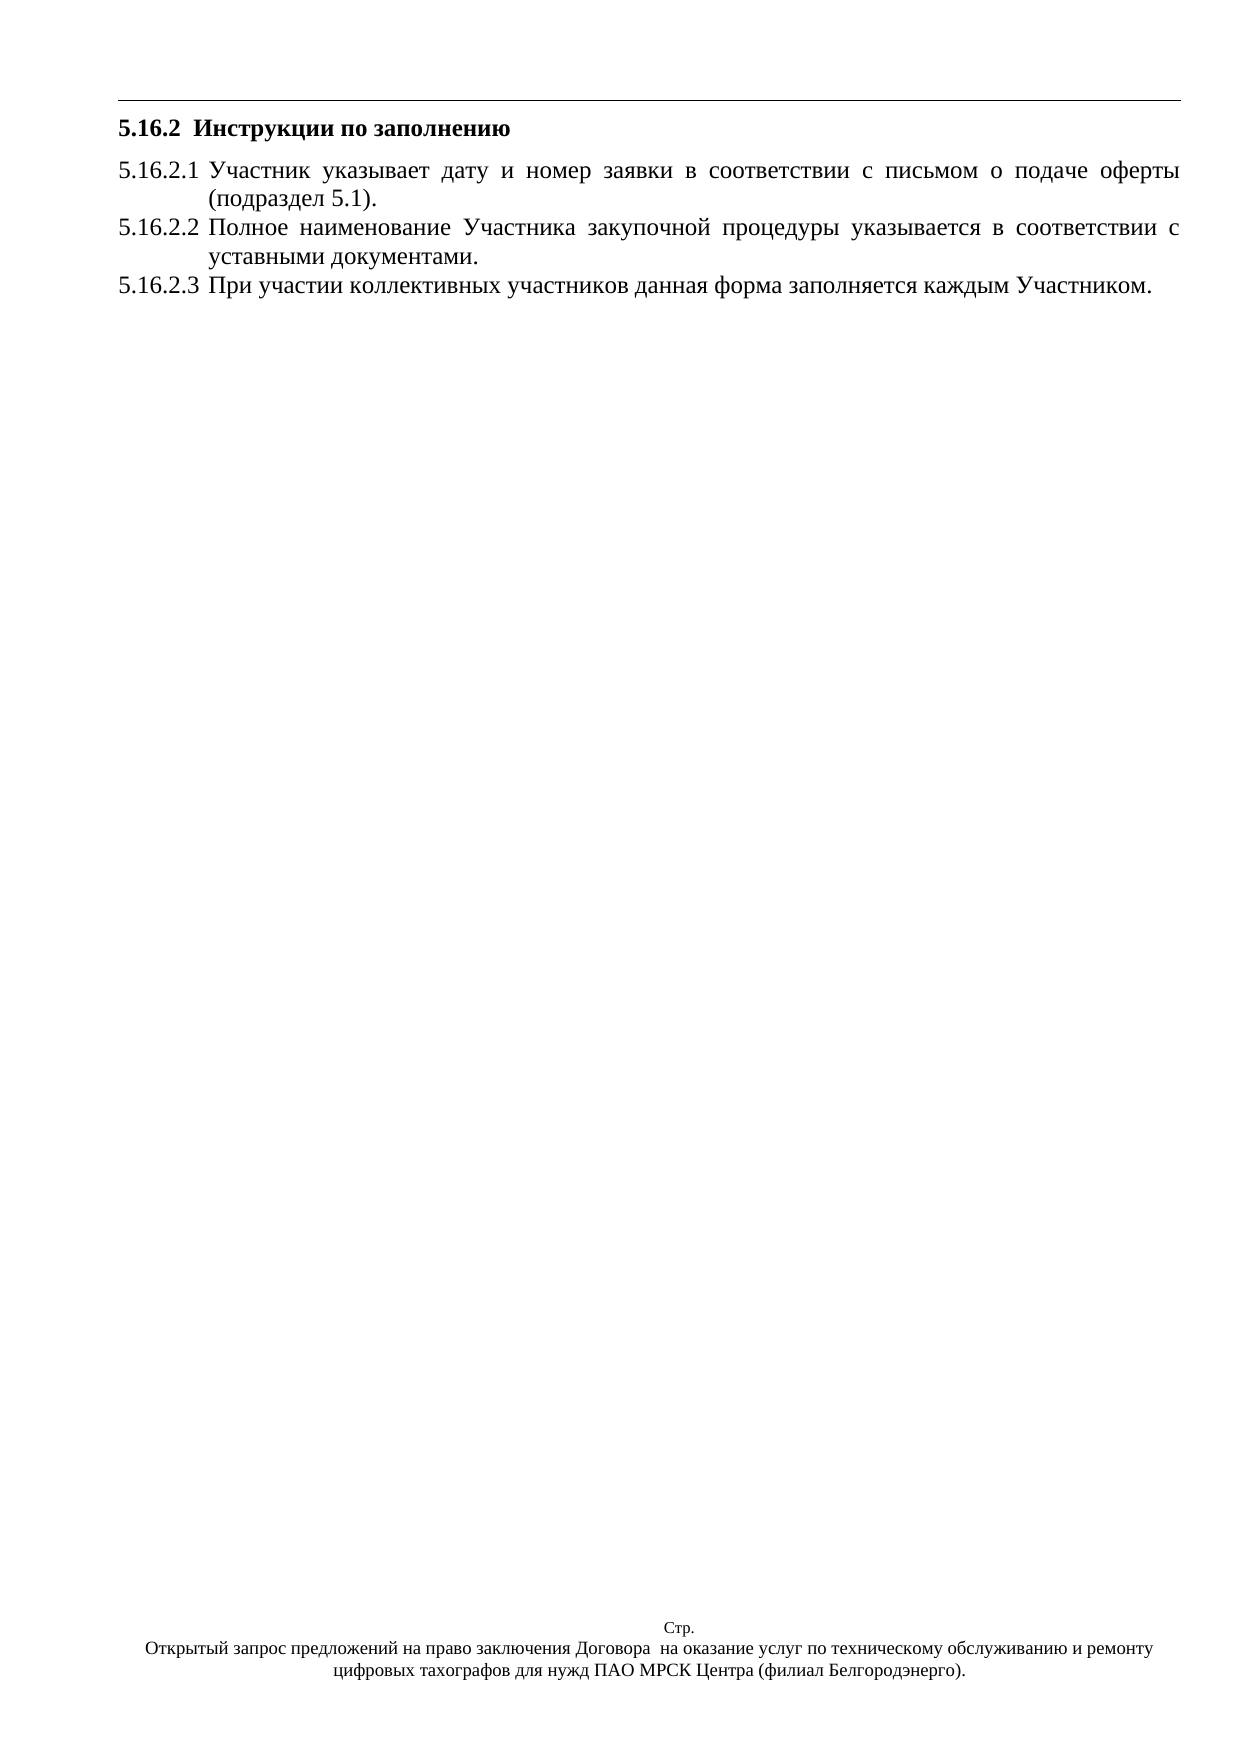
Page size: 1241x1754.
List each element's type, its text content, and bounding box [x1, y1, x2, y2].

list При участии коллективных участников данная форма заполняется каждым Участником. [118, 270, 1181, 298]
list Участник указывает дату и номер заявки в соответствии с письмом о подаче оферты (подраздел 5.1). [118, 155, 1181, 212]
list Полное наименование Участника закупочной процедуры указывается в соответствии с уставными документами. [118, 212, 1181, 270]
subtitle Инструкции по заполнению [118, 113, 1181, 142]
